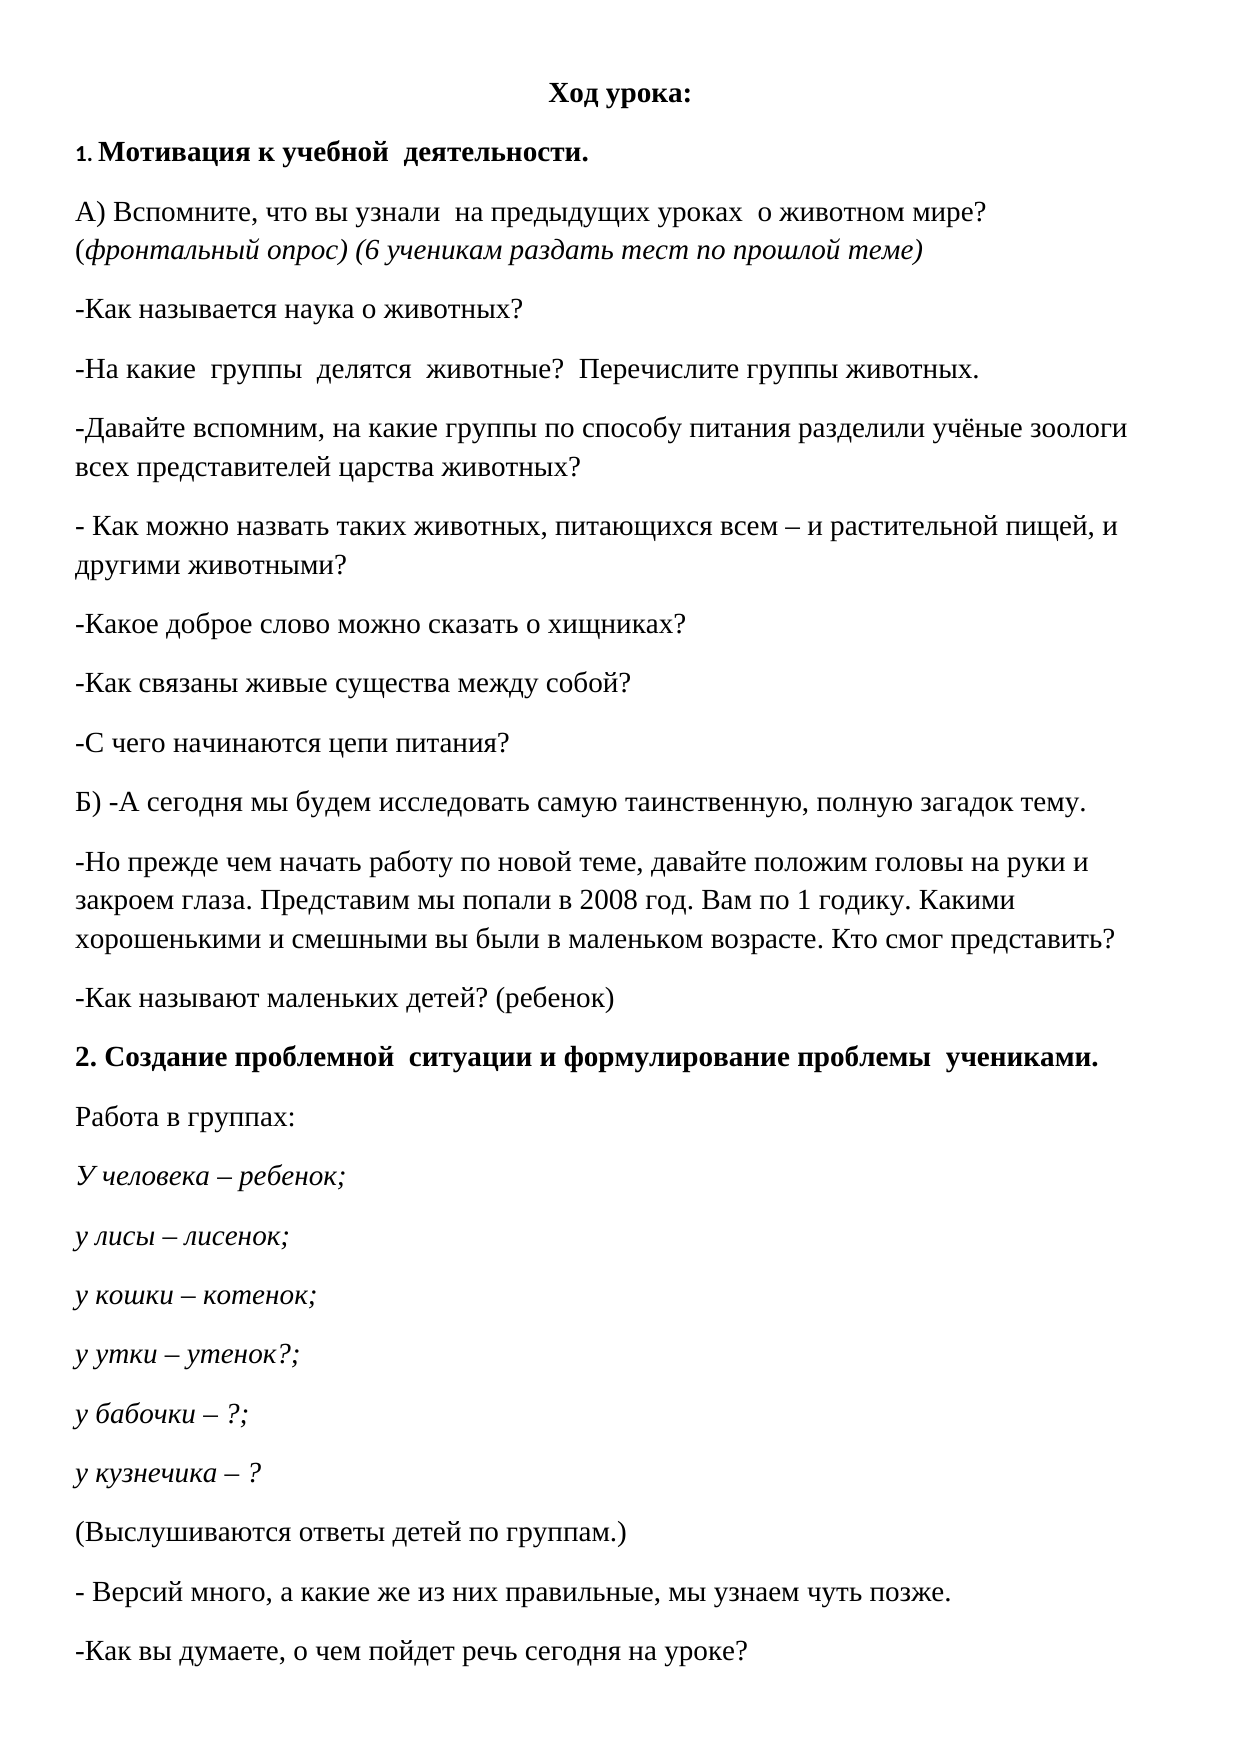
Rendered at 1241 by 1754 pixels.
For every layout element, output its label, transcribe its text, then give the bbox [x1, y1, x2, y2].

text А) Вспомните, что вы узнали на предыдущих уроках о животном мире? (фронтальный опрос) (6 ученикам раздать тест по прошлой теме) [75, 194, 1165, 266]
text -Давайте вспомним, на какие группы по способу питания разделили учёные зоологи всех представителей царства животных? [75, 410, 1165, 482]
text -Но прежде чем начать работу по новой теме, давайте положим головы на руки и закроем глаза. Представим мы попали в 2008 год. Вам по 1 годику. Какими хорошенькими и смешными вы были в маленьком возрасте. Кто смог представить? [75, 844, 1165, 954]
text у кошки – котенок; [75, 1277, 1165, 1311]
text Ход урока: [75, 75, 1165, 108]
text Б) -А сегодня мы будем исследовать самую таинственную, полную загадок тему. [75, 784, 1165, 818]
text - Как можно назвать таких животных, питающихся всем – и растительной пищей, и другими животными? [75, 508, 1165, 580]
text у лисы – лисенок; [75, 1218, 1165, 1251]
text (Выслушиваются ответы детей по группам.) [75, 1514, 1165, 1548]
text Работа в группах: [75, 1099, 1165, 1132]
text 2. Создание проблемной ситуации и формулирование проблемы учениками. [75, 1039, 1165, 1073]
text у утки – утенок?; [75, 1336, 1165, 1370]
text у кузнечика – ? [75, 1455, 1165, 1489]
text -На какие группы делятся животные? Перечислите группы животных. [75, 351, 1165, 384]
text -Как называют маленьких детей? (ребенок) [75, 980, 1165, 1014]
text -Какое доброе слово можно сказать о хищниках? [75, 606, 1165, 640]
text -Как вы думаете, о чем пойдет речь сегодня на уроке? [75, 1633, 1165, 1667]
text 1. Мотивация к учебной деятельности. [75, 134, 1165, 168]
text - Версий много, а какие же из них правильные, мы узнаем чуть позже. [75, 1574, 1165, 1607]
text -С чего начинаются цепи питания? [75, 725, 1165, 758]
text -Как называется наука о животных? [75, 292, 1165, 325]
text у бабочки – ?; [75, 1396, 1165, 1429]
text -Как связаны живые существа между собой? [75, 666, 1165, 699]
text У человека – ребенок; [75, 1158, 1165, 1192]
